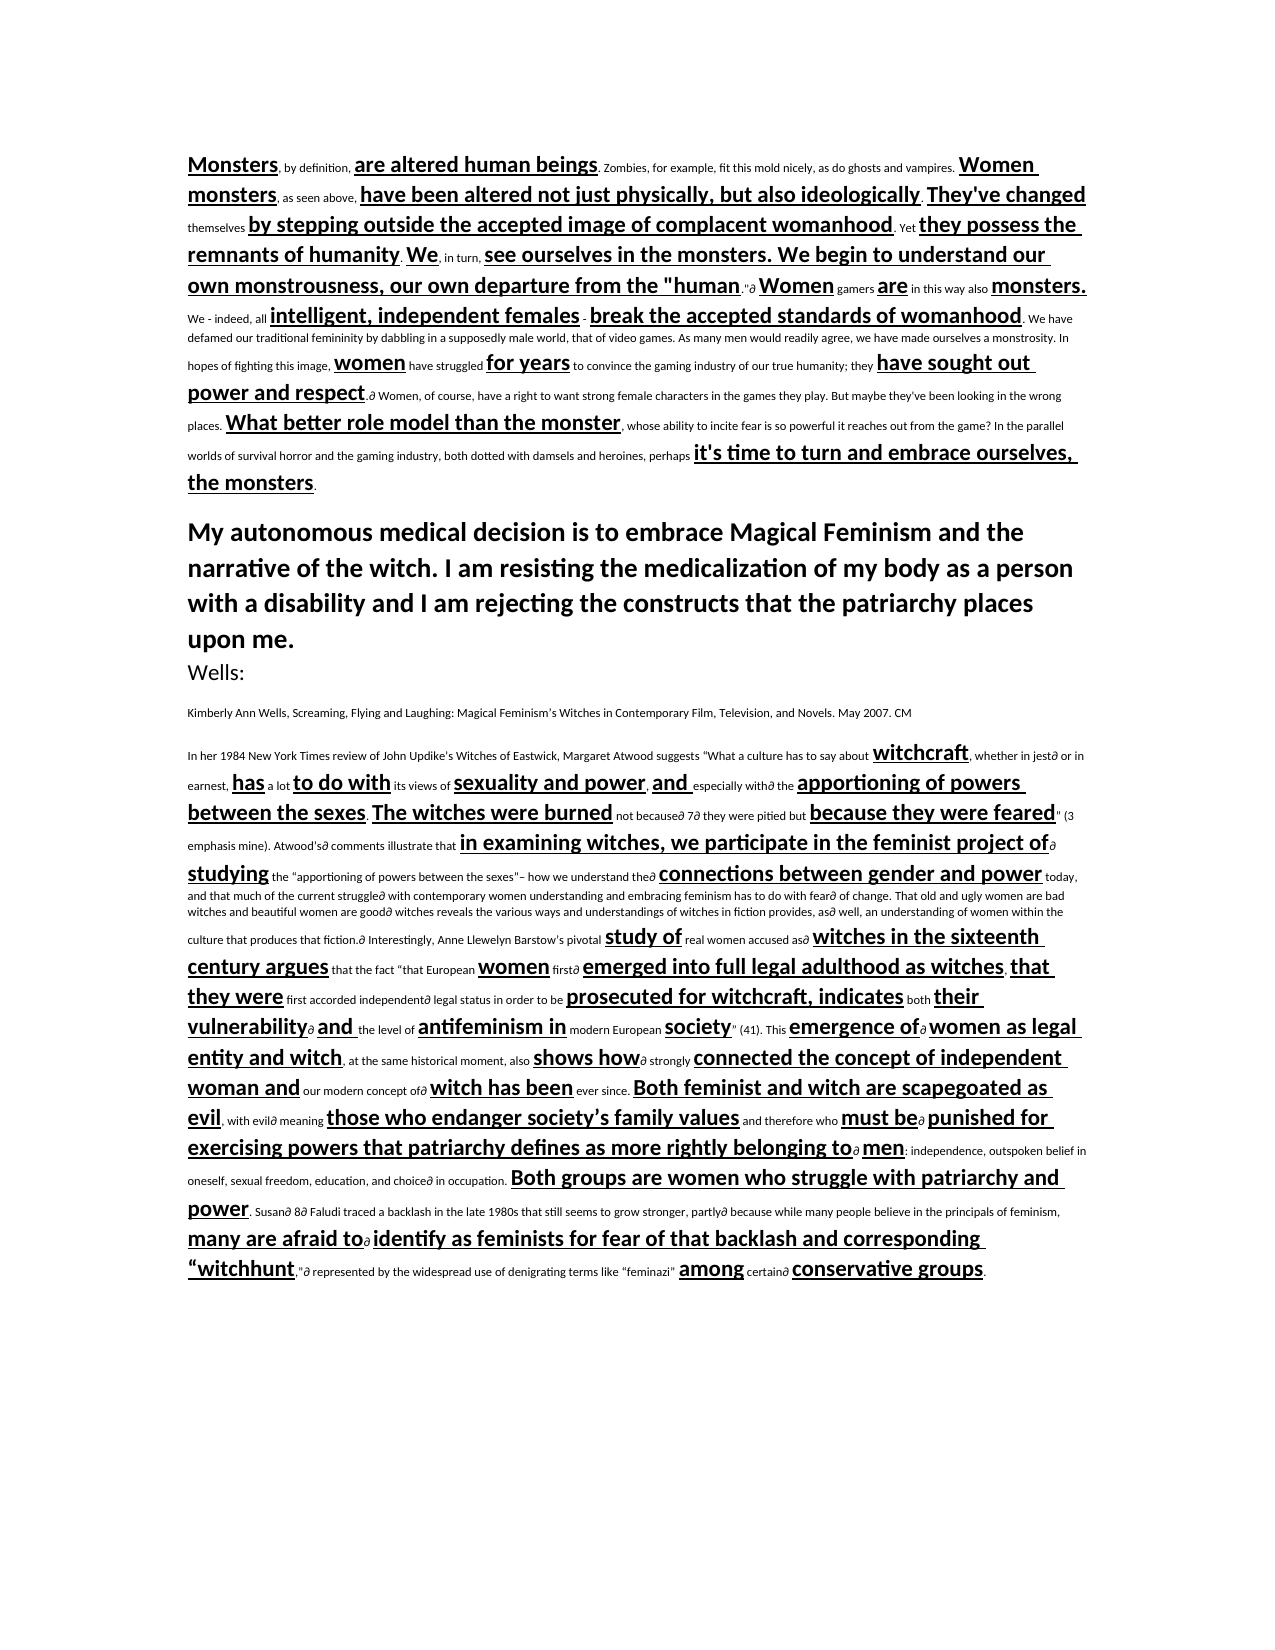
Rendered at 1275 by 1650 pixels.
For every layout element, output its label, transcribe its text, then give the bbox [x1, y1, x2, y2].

text In her 1984 New York Times review of John Updike’s Witches of Eastwick, Margaret Atwood suggests “What a culture has to say about witchcraft, whether in jest∂ or in earnest, has a lot to do with its views of sexuality and power, and especially with∂ the apportioning of powers between the sexes. The witches were burned not because∂ 7∂ they were pitied but because they were feared” (3 emphasis mine). Atwood’s∂ comments illustrate that in examining witches, we participate in the feminist project of∂ studying the “apportioning of powers between the sexes”– how we understand the∂ connections between gender and power today, and that much of the current struggle∂ with contemporary women understanding and embracing feminism has to do with fear∂ of change. That old and ugly women are bad witches and beautiful women are good∂ witches reveals the various ways and understandings of witches in fiction provides, as∂ well, an understanding of women within the culture that produces that fiction.∂ Interestingly, Anne Llewelyn Barstow’s pivotal study of real women accused as∂ witches in the sixteenth century argues that the fact “that European women first∂ emerged into full legal adulthood as witches, that they were first accorded independent∂ legal status in order to be prosecuted for witchcraft, indicates both their vulnerability∂ and the level of antifeminism in modern European society” (41). This emergence of∂ women as legal entity and witch, at the same historical moment, also shows how∂ strongly connected the concept of independent woman and our modern concept of∂ witch has been ever since. Both feminist and witch are scapegoated as evil, with evil∂ meaning those who endanger society’s family values and therefore who must be∂ punished for exercising powers that patriarchy defines as more rightly belonging to∂ men: independence, outspoken belief in oneself, sexual freedom, education, and choice∂ in occupation. Both groups are women who struggle with patriarchy and power. Susan∂ 8∂ Faludi traced a backlash in the late 1980s that still seems to grow stronger, partly∂ because while many people believe in the principals of feminism, many are afraid to∂ identify as feminists for fear of that backlash and corresponding “witchhunt,”∂ represented by the widespread use of denigrating terms like “feminazi” among certain∂ conservative groups. [187, 738, 1087, 1282]
text Kimberly Ann Wells, Screaming, Flying and Laughing: Magical Feminism’s Witches in Contemporary Film, Television, and Novels. May 2007. CM [187, 705, 1087, 720]
text Wells: [187, 658, 1087, 686]
text Monsters, by definition, are altered human beings. Zombies, for example, fit this mold nicely, as do ghosts and vampires. Women monsters, as seen above, have been altered not just physically, but also ideologically. They've changed themselves by stepping outside the accepted image of complacent womanhood. Yet they possess the remnants of humanity. We, in turn, see ourselves in the monsters. We begin to understand our own monstrousness, our own departure from the "human."∂ Women gamers are in this way also monsters. We - indeed, all intelligent, independent females - break the accepted standards of womanhood. We have defamed our traditional femininity by dabbling in a supposedly male world, that of video games. As many men would readily agree, we have made ourselves a monstrosity. In hopes of fighting this image, women have struggled for years to convince the gaming industry of our true humanity; they have sought out power and respect.∂ Women, of course, have a right to want strong female characters in the games they play. But maybe they've been looking in the wrong places. What better role model than the monster, whose ability to incite fear is so powerful it reaches out from the game? In the parallel worlds of survival horror and the gaming industry, both dotted with damsels and heroines, perhaps it's time to turn and embrace ourselves, the monsters. [187, 150, 1087, 497]
subtitle My autonomous medical decision is to embrace Magical Feminism and the narrative of the witch. I am resisting the medicalization of my body as a person with a disability and I am rejecting the constructs that the patriarchy places upon me. [187, 515, 1087, 655]
